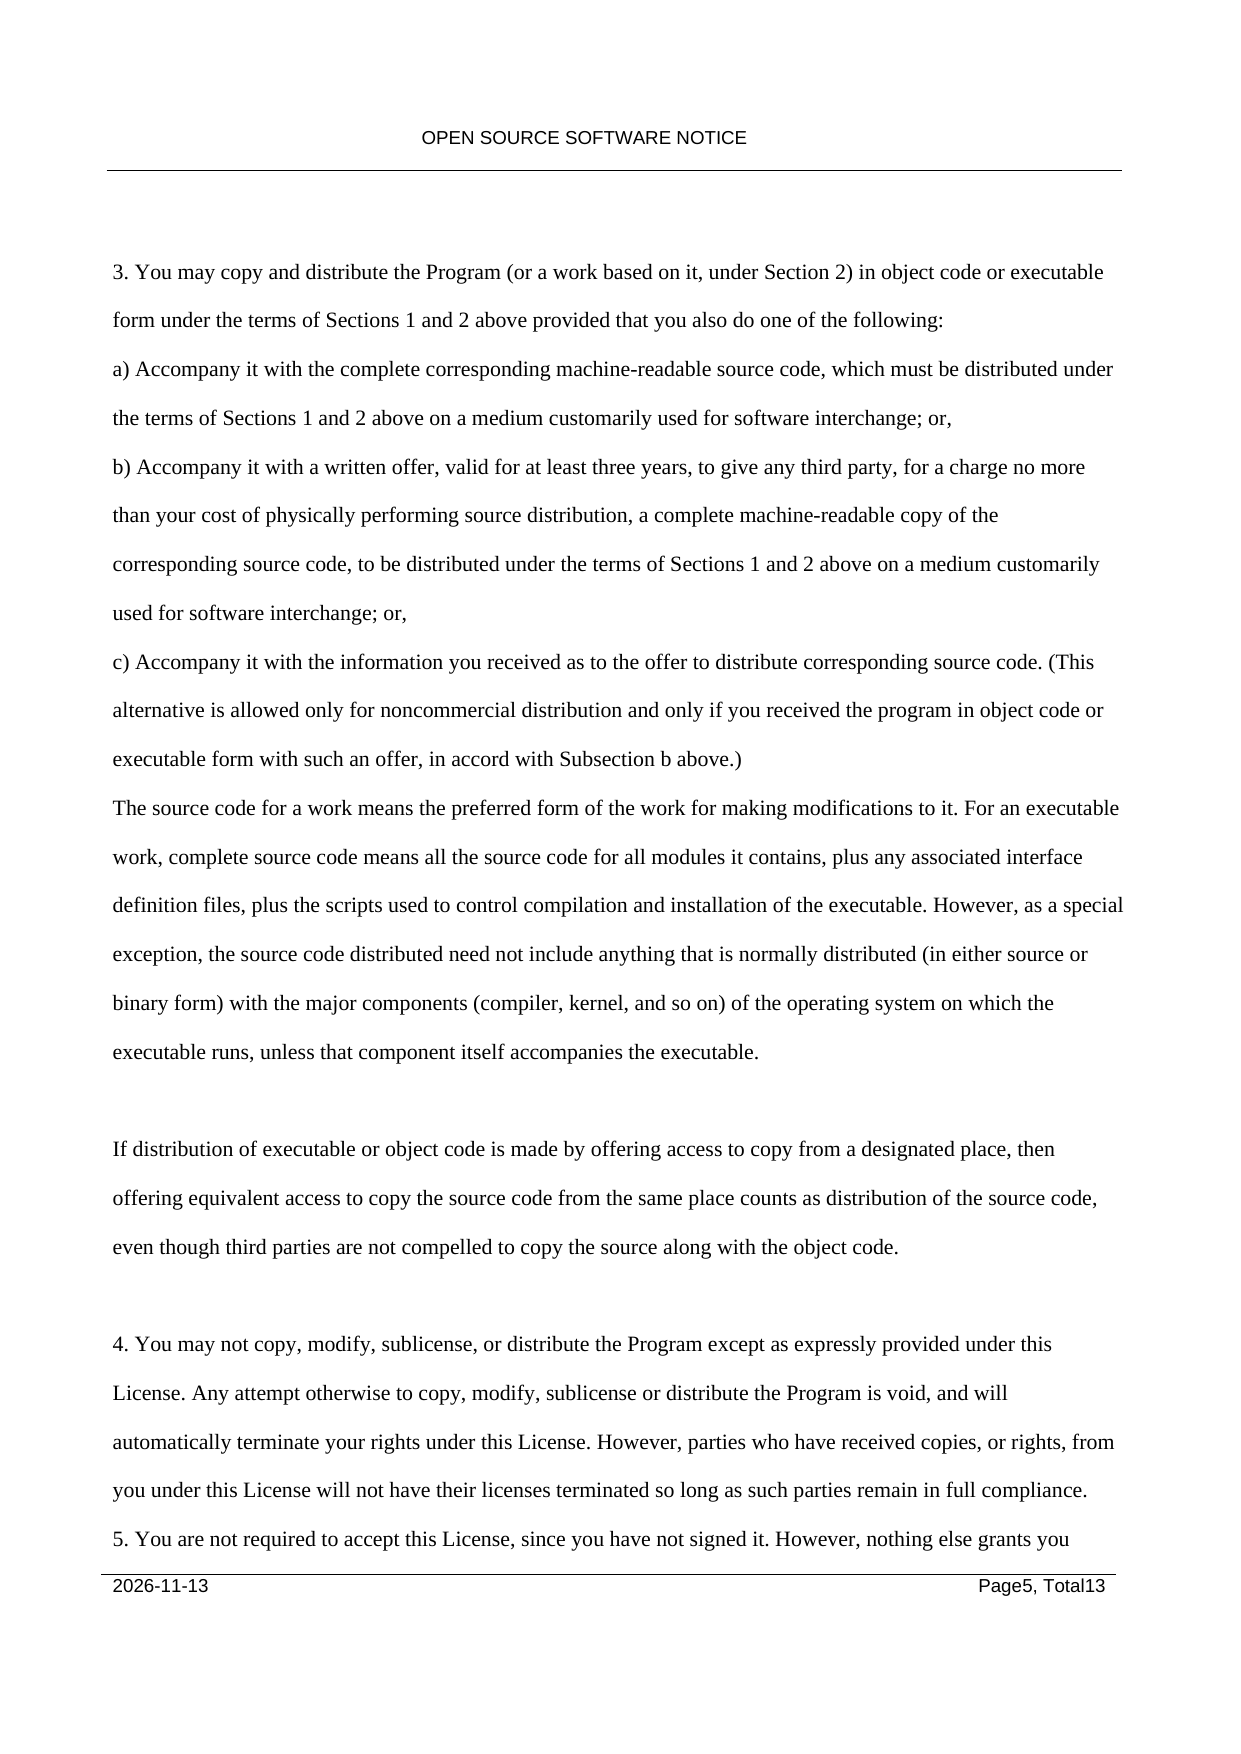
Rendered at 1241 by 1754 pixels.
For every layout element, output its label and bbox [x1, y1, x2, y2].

text [112, 206, 1128, 1555]
